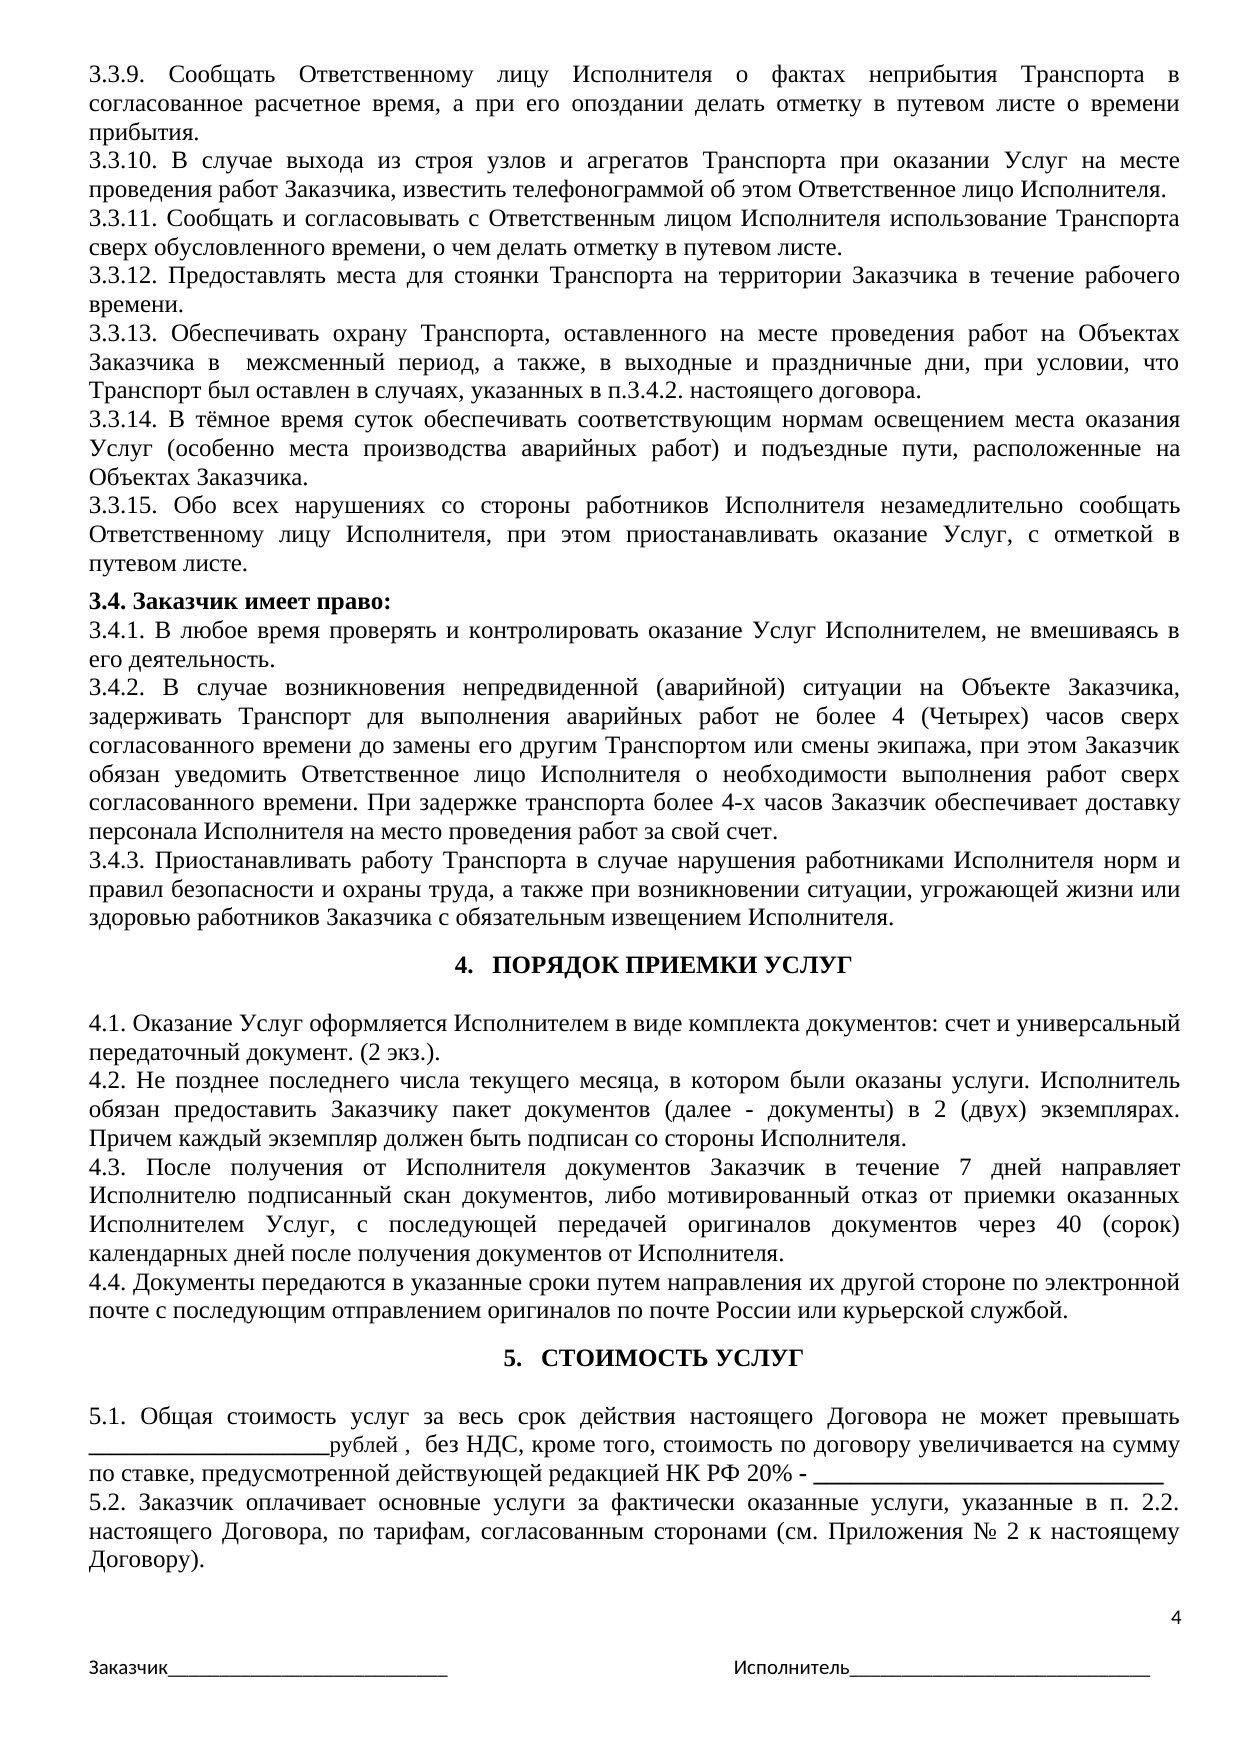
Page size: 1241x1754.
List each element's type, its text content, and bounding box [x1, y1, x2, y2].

text 3.3.9. Сообщать Ответственному лицу Исполнителя о фактах неприбытия Транспорта в согласованное расчетное время, а при его опоздании делать отметку в путевом листе о времени прибытия. [89, 59, 1181, 145]
text 3.4. Заказчик имеет право: [89, 586, 1181, 615]
text 3.3.14. В тёмное время суток обеспечивать соответствующим нормам освещением места оказания Услуг (особенно места производства аварийных работ) и подъездные пути, расположенные на Объектах Заказчика. [89, 404, 1181, 490]
text 5.1. Общая стоимость услуг за весь срок действия настоящего Договора не может превышать _____________________рублей , без НДС, кроме того, стоимость по договору увеличивается на сумму по ставке, предусмотренной действующей редакцией НК РФ 20% - ____________________________ [89, 1401, 1181, 1487]
text 3.3.15. Обо всех нарушениях со стороны работников Исполнителя незамедлительно сообщать Ответственному лицу Исполнителя, при этом приостанавливать оказание Услуг, с отметкой в путевом листе. [89, 490, 1181, 577]
text 3.3.10. В случае выхода из строя узлов и агрегатов Транспорта при оказании Услуг на месте проведения работ Заказчика, известить телефонограммой об этом Ответственное лицо Исполнителя. [89, 145, 1181, 203]
text 4.2. Не позднее последнего числа текущего месяца, в котором были оказаны услуги. Исполнитель обязан предоставить Заказчику пакет документов (далее - документы) в 2 (двух) экземплярах. Причем каждый экземпляр должен быть подписан со стороны Исполнителя. [89, 1065, 1181, 1152]
text 3.4.1. В любое время проверять и контролировать оказание Услуг Исполнителем, не вмешиваясь в его деятельность. [89, 615, 1181, 672]
list СТОИМОСТЬ УСЛУГ [126, 1343, 1181, 1372]
text 4.4. Документы передаются в указанные сроки путем направления их другой стороне по электронной почте с последующим отправлением оригиналов по почте России или курьерской службой. [89, 1267, 1181, 1324]
text 3.4.3. Приостанавливать работу Транспорта в случае нарушения работниками Исполнителя норм и правил безопасности и охраны труда, а также при возникновении ситуации, угрожающей жизни или здоровью работников Заказчика с обязательным извещением Исполнителя. [89, 845, 1181, 931]
list ПОРЯДОК ПРИЕМКИ УСЛУГ [126, 950, 1181, 979]
text 3.4.2. В случае возникновения непредвиденной (аварийной) ситуации на Объекте Заказчика, задерживать Транспорт для выполнения аварийных работ не более 4 (Четырех) часов сверх согласованного времени до замены его другим Транспортом или смены экипажа, при этом Заказчик обязан уведомить Ответственное лицо Исполнителя о необходимости выполнения работ сверх согласованного времени. При задержке транспорта более 4-х часов Заказчик обеспечивает доставку персонала Исполнителя на место проведения работ за свой счет. [89, 672, 1181, 845]
text 4.1. Оказание Услуг оформляется Исполнителем в виде комплекта документов: счет и универсальный передаточный документ. (2 экз.). [89, 1008, 1181, 1065]
text 4.3. После получения от Исполнителя документов Заказчик в течение 7 дней направляет Исполнителю подписанный скан документов, либо мотивированный отказ от приемки оказанных Исполнителем Услуг, с последующей передачей оригиналов документов через 40 (сорок) календарных дней после получения документов от Исполнителя. [89, 1152, 1181, 1267]
text 3.3.12. Предоставлять места для стоянки Транспорта на территории Заказчика в течение рабочего времени. [89, 260, 1181, 318]
text 5.2. Заказчик оплачивает основные услуги за фактически оказанные услуги, указанные в п. 2.2. настоящего Договора, по тарифам, согласованным сторонами (см. Приложения № 2 к настоящему Договору). [89, 1487, 1181, 1573]
text 3.3.13. Обеспечивать охрану Транспорта, оставленного на месте проведения работ на Объектах Заказчика в межсменный период, а также, в выходные и праздничные дни, при условии, что Транспорт был оставлен в случаях, указанных в п.3.4.2. настоящего договора. [89, 318, 1181, 404]
text 3.3.11. Сообщать и согласовывать с Ответственным лицом Исполнителя использование Транспорта сверх обусловленного времени, о чем делать отметку в путевом листе. [89, 203, 1181, 260]
